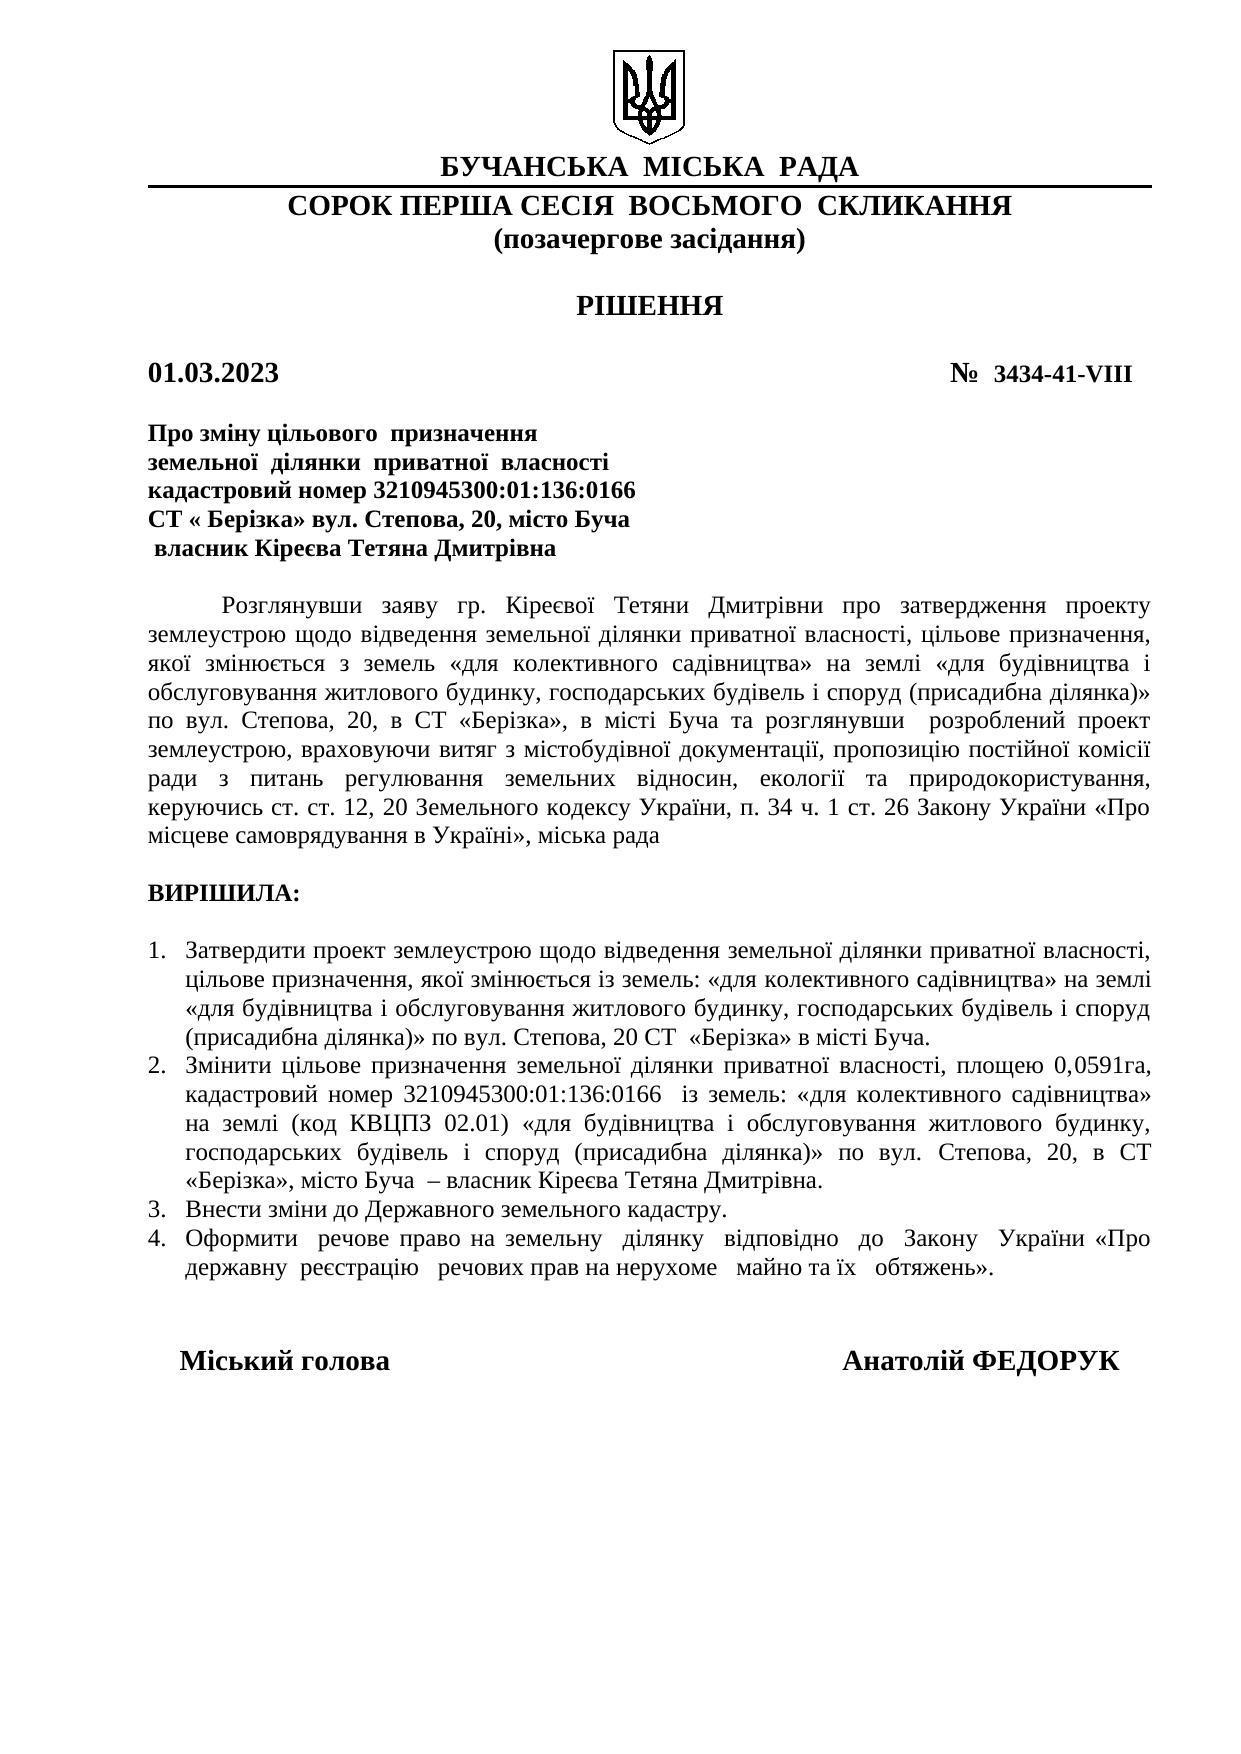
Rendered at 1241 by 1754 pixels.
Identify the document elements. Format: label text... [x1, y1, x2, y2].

list Внести зміни до Державного земельного кадастру. [148, 1194, 1152, 1223]
text СОРОК ПЕРША СЕСІЯ ВОСЬМОГО СКЛИКАННЯ [148, 188, 1152, 221]
list Змінити цільове призначення земельної ділянки приватної власності, площею 0,0591га, кадастровий номер 3210945300:01:136:0166 із земель: «для колективного садівництва» на землі (код КВЦПЗ 02.01) «для будівництва і обслуговування житлового будинку, господарських будівель і споруд (присадибна ділянка)» по вул. Степова, 20, в СТ «Берізка», місто Буча – власник Кіреєва Тетяна Дмитрівна. [148, 1050, 1152, 1194]
text ВИРІШИЛА: [148, 878, 1152, 907]
text Міський голова Анатолій ФЕДОРУК [148, 1343, 1152, 1376]
list Затвердити проект землеустрою щодо відведення земельної ділянки приватної власності, цільове призначення, якої змінюється із земель: «для колективного садівництва» на землі «для будівництва і обслуговування житлового будинку, господарських будівель і споруд (присадибна ділянка)» по вул. Степова, 20 СТ «Берізка» в місті Буча. [148, 935, 1152, 1050]
text Розглянувши заяву гр. Кіреєвої Тетяни Дмитрівни про затвердження проекту землеустрою щодо відведення земельної ділянки приватної власності, цільове призначення, якої змінюється з земель «для колективного садівництва» на землі «для будівництва і обслуговування житлового будинку, господарських будівель і споруд (присадибна ділянка)» по вул. Степова, 20, в СТ «Берізка», в місті Буча та розглянувши розроблений проект землеустрою, враховуючи витяг з містобудівної документації, пропозицію постійної комісії ради з питань регулювання земельних відносин, екології та природокористування, керуючись ст. ст. 12, 20 Земельного кодексу України, п. 34 ч. 1 ст. 26 Закону України «Про місцеве самоврядування в Україні», міська рада [148, 590, 1152, 849]
text власник Кіреєва Тетяна Дмитрівна [148, 533, 1152, 562]
text (позачергове засідання) [148, 221, 1152, 255]
text СТ « Берізка» вул. Степова, 20, місто Буча [148, 504, 1152, 533]
text БУЧАНСЬКА МІСЬКА РАДА [148, 149, 1152, 185]
text Про зміну цільового призначення [148, 418, 1152, 447]
text РІШЕННЯ [148, 288, 1152, 322]
text земельної ділянки приватної власності [148, 447, 1152, 475]
list Оформити речове право на земельну ділянку відповідно до Закону України «Про державну реєстрацію речових прав на нерухоме майно та їх обтяжень». [148, 1223, 1152, 1280]
text кадастровий номер 3210945300:01:136:0166 [148, 475, 1152, 504]
text 01.03.2023 № 3434-41-VIІІ [148, 356, 1152, 389]
